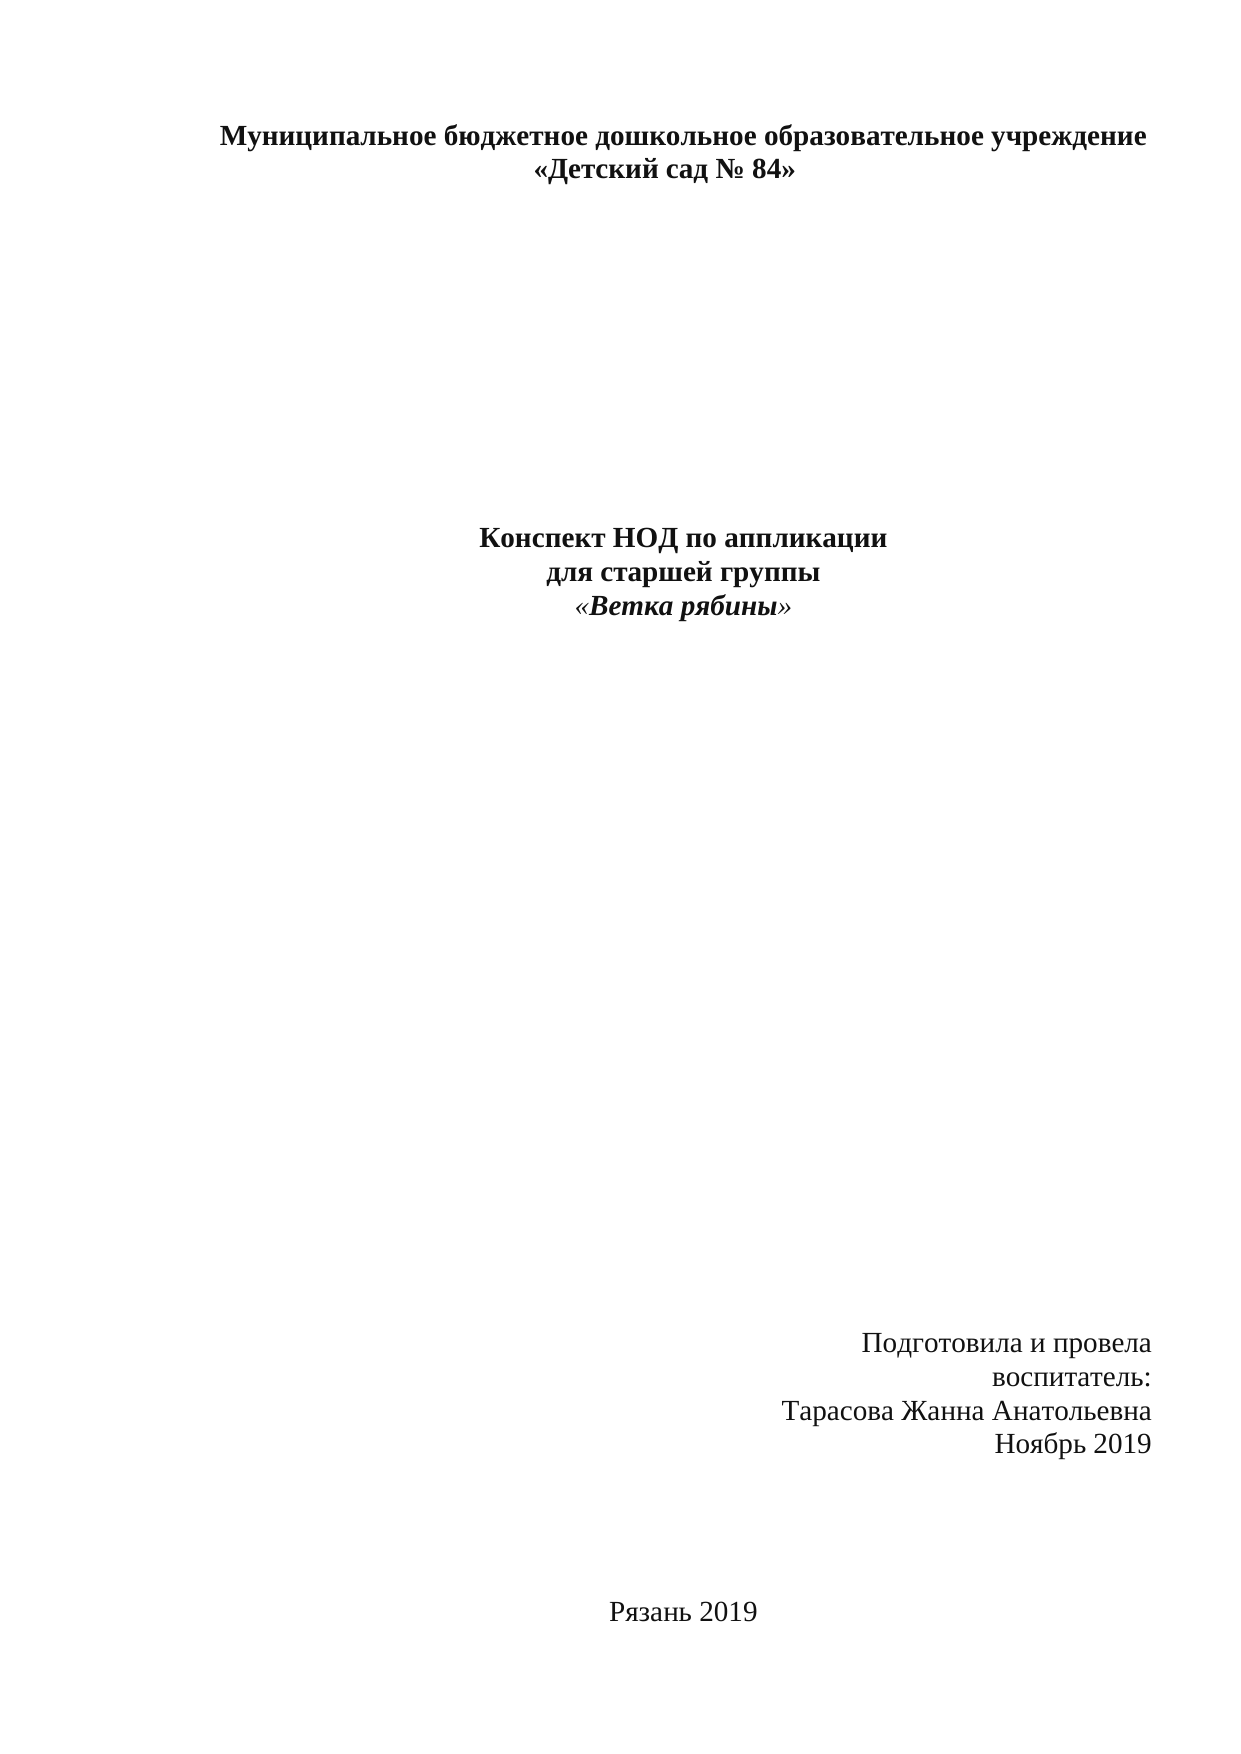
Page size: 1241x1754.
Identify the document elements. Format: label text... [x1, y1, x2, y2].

text Муниципальное бюджетное дошкольное образовательное учреждение «Детский сад № 84» [177, 118, 1152, 185]
text воспитатель: [177, 1359, 1152, 1393]
text Подготовила и провела [177, 1326, 1152, 1359]
text Тарасова Жанна Анатольевна [177, 1393, 1152, 1426]
text для старшей группы [177, 554, 1152, 588]
text Рязань 2019 [177, 1594, 1152, 1627]
text «Ветка рябины» [177, 588, 1152, 621]
text Ноябрь 2019 [177, 1426, 1152, 1460]
text Конспект НОД по аппликации [177, 521, 1152, 554]
